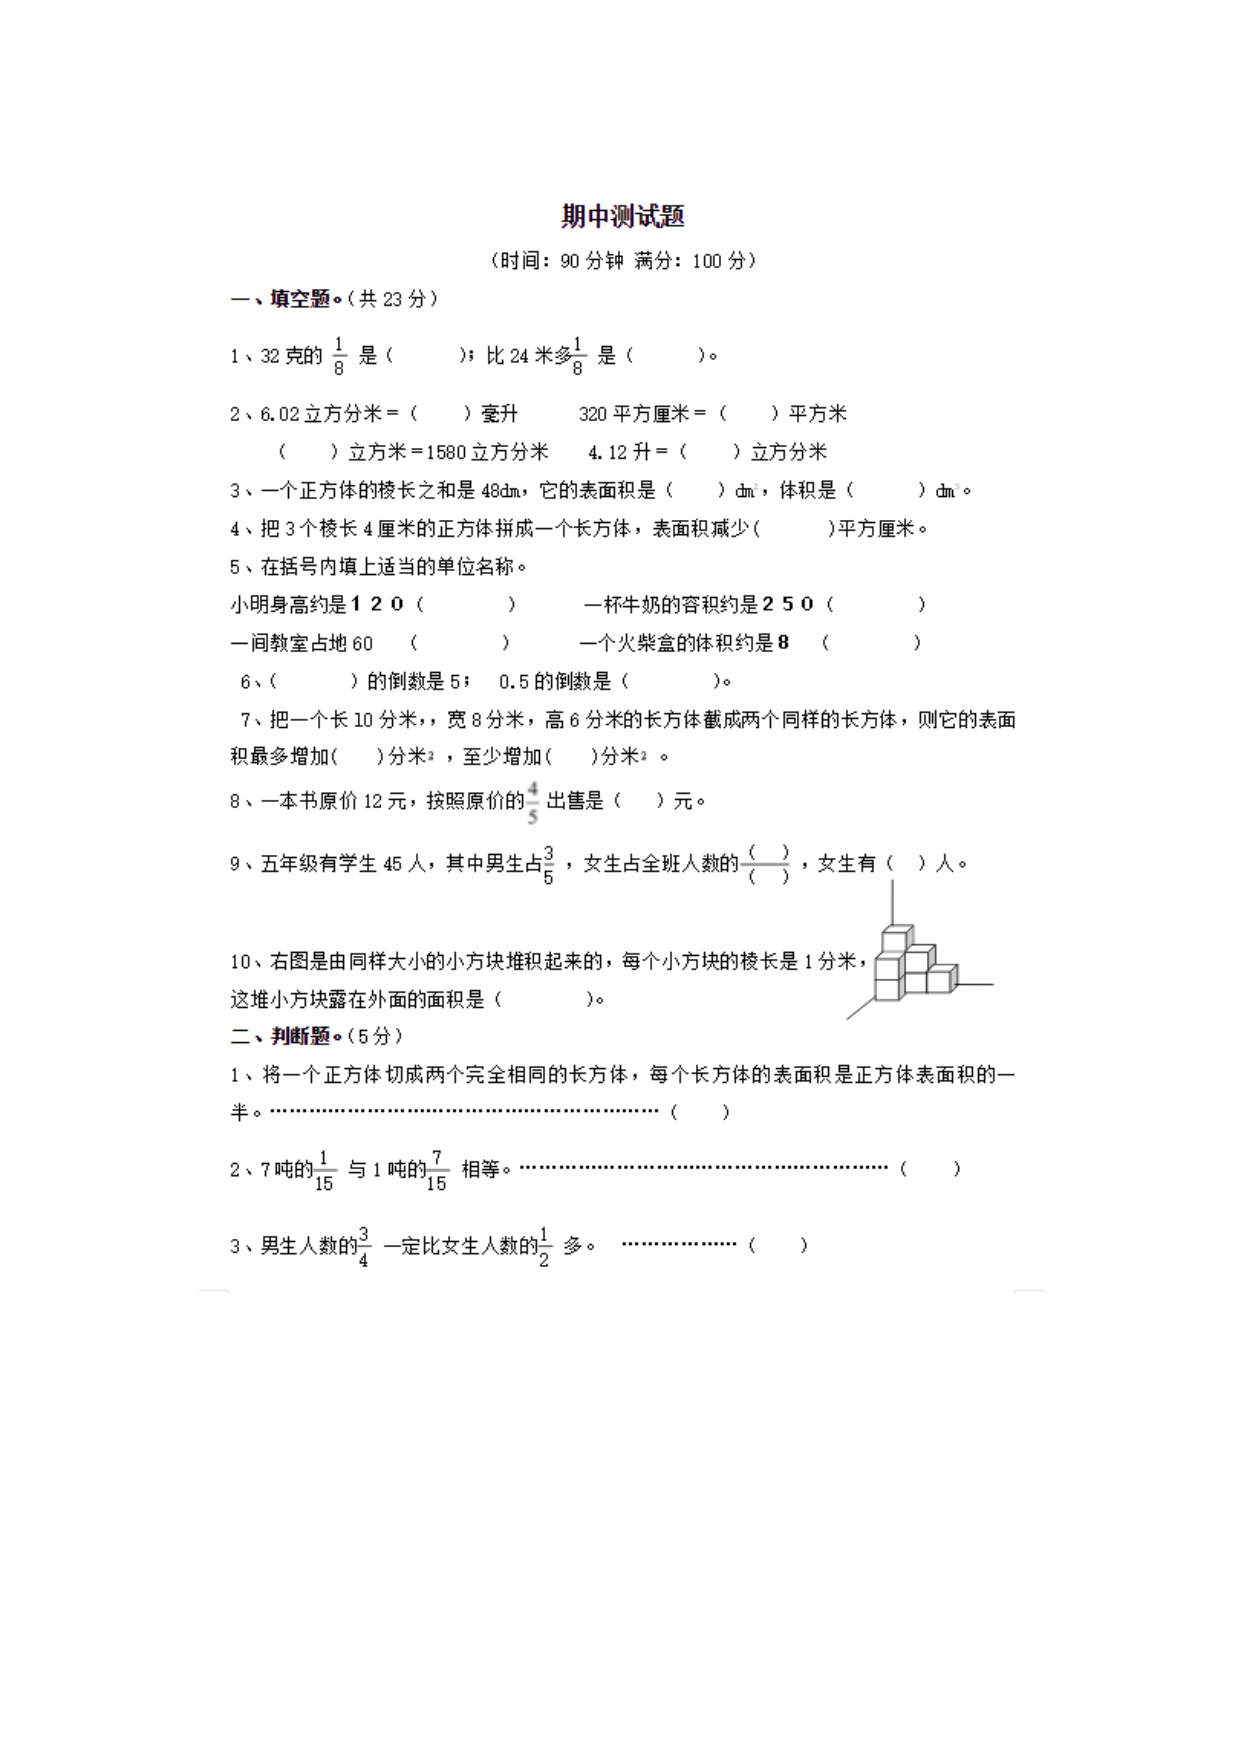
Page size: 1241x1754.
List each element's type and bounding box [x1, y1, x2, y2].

picture [187, 162, 1053, 1293]
